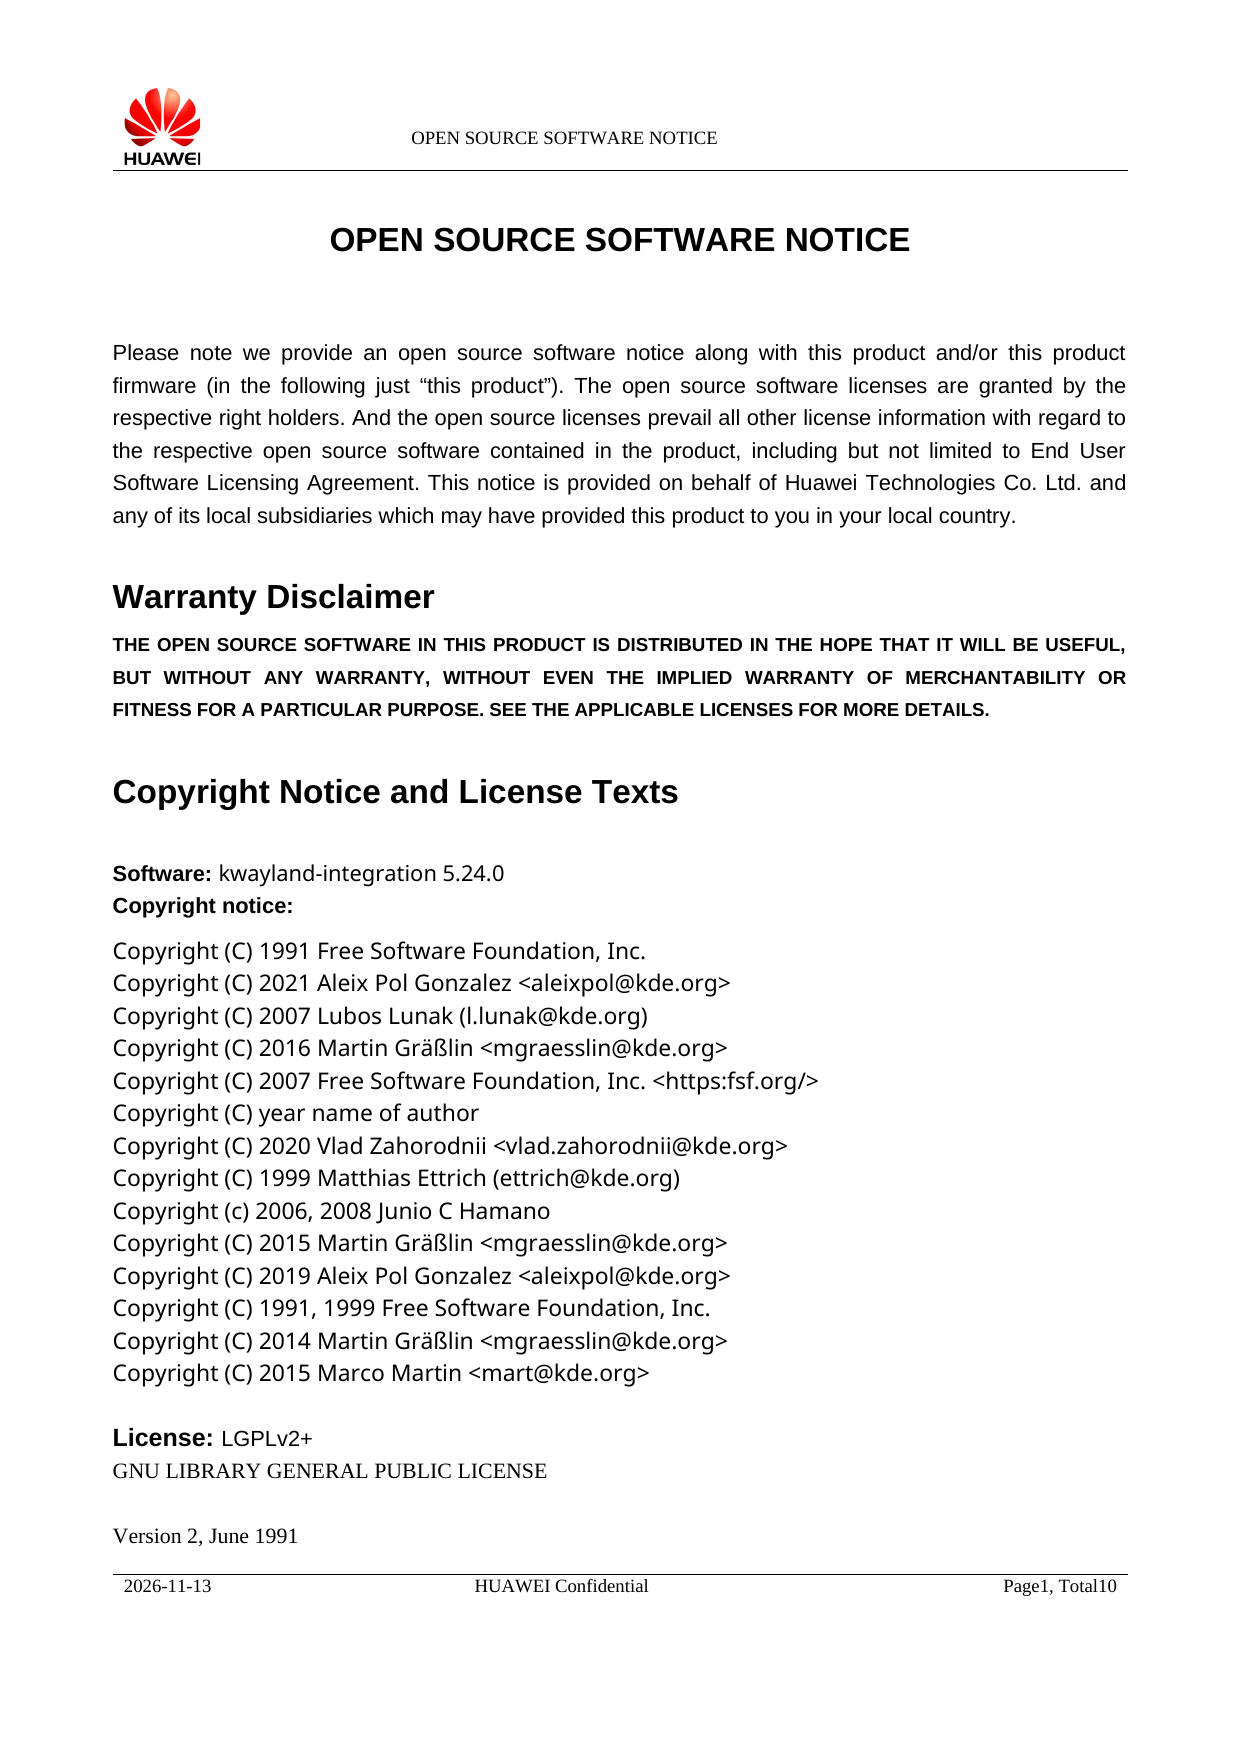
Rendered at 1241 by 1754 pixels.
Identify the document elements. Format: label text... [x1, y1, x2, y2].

title Software: kwayland-integration 5.24.0 [112, 856, 1128, 889]
text OPEN SOURCE SOFTWARE NOTICE [112, 206, 1128, 271]
text Copyright Notice and License Texts [112, 759, 1128, 824]
text Copyright (C) 1991 Free Software Foundation, Inc. Copyright (C) 2021 Aleix Pol Gonzalez <aleixpol@kde.org> Copyright (C) 2007 Lubos Lunak (l.lunak@kde.org) Copyright (C) 2016 Martin Gräßlin <mgraesslin@kde.org> Copyright (C) 2007 Free Software Foundation, Inc. <https:fsf.org/> Copyright (C) year name of author Copyright (C) 2020 Vlad Zahorodnii <vlad.zahorodnii@kde.org> Copyright (C) 1999 Matthias Ettrich (ettrich@kde.org) Copyright (c) 2006, 2008 Junio C Hamano Copyright (C) 2015 Martin Gräßlin <mgraesslin@kde.org> Copyright (C) 2019 Aleix Pol Gonzalez <aleixpol@kde.org> Copyright (C) 1991, 1999 Free Software Foundation, Inc. Copyright (C) 2014 Martin Gräßlin <mgraesslin@kde.org> Copyright (C) 2015 Marco Martin <mart@kde.org> [112, 934, 1128, 1421]
text Copyright notice: [112, 889, 1128, 921]
text Warranty Disclaimer [112, 564, 1128, 629]
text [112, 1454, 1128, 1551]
picture [124, 88, 201, 165]
text The open source software in this product is distributed in the hope that it will be useful, but WITHOUT ANY WARRANTY, without even the implied warranty of MERCHANTABILITY or FITNESS FOR A PARTICULAR PURPOSE. See the applicable licenses for more details. [112, 629, 1128, 726]
text Please note we provide an open source software notice along with this product and/or this product firmware (in the following just “this product”). The open source software licenses are granted by the respective right holders. And the open source licenses prevail all other license information with regard to the respective open source software contained in the product, including but not limited to End User Software Licensing Agreement. This notice is provided on behalf of Huawei Technologies Co. Ltd. and any of its local subsidiaries which may have provided this product to you in your local country. [112, 336, 1128, 531]
text License: LGPLv2+ [112, 1421, 1128, 1454]
